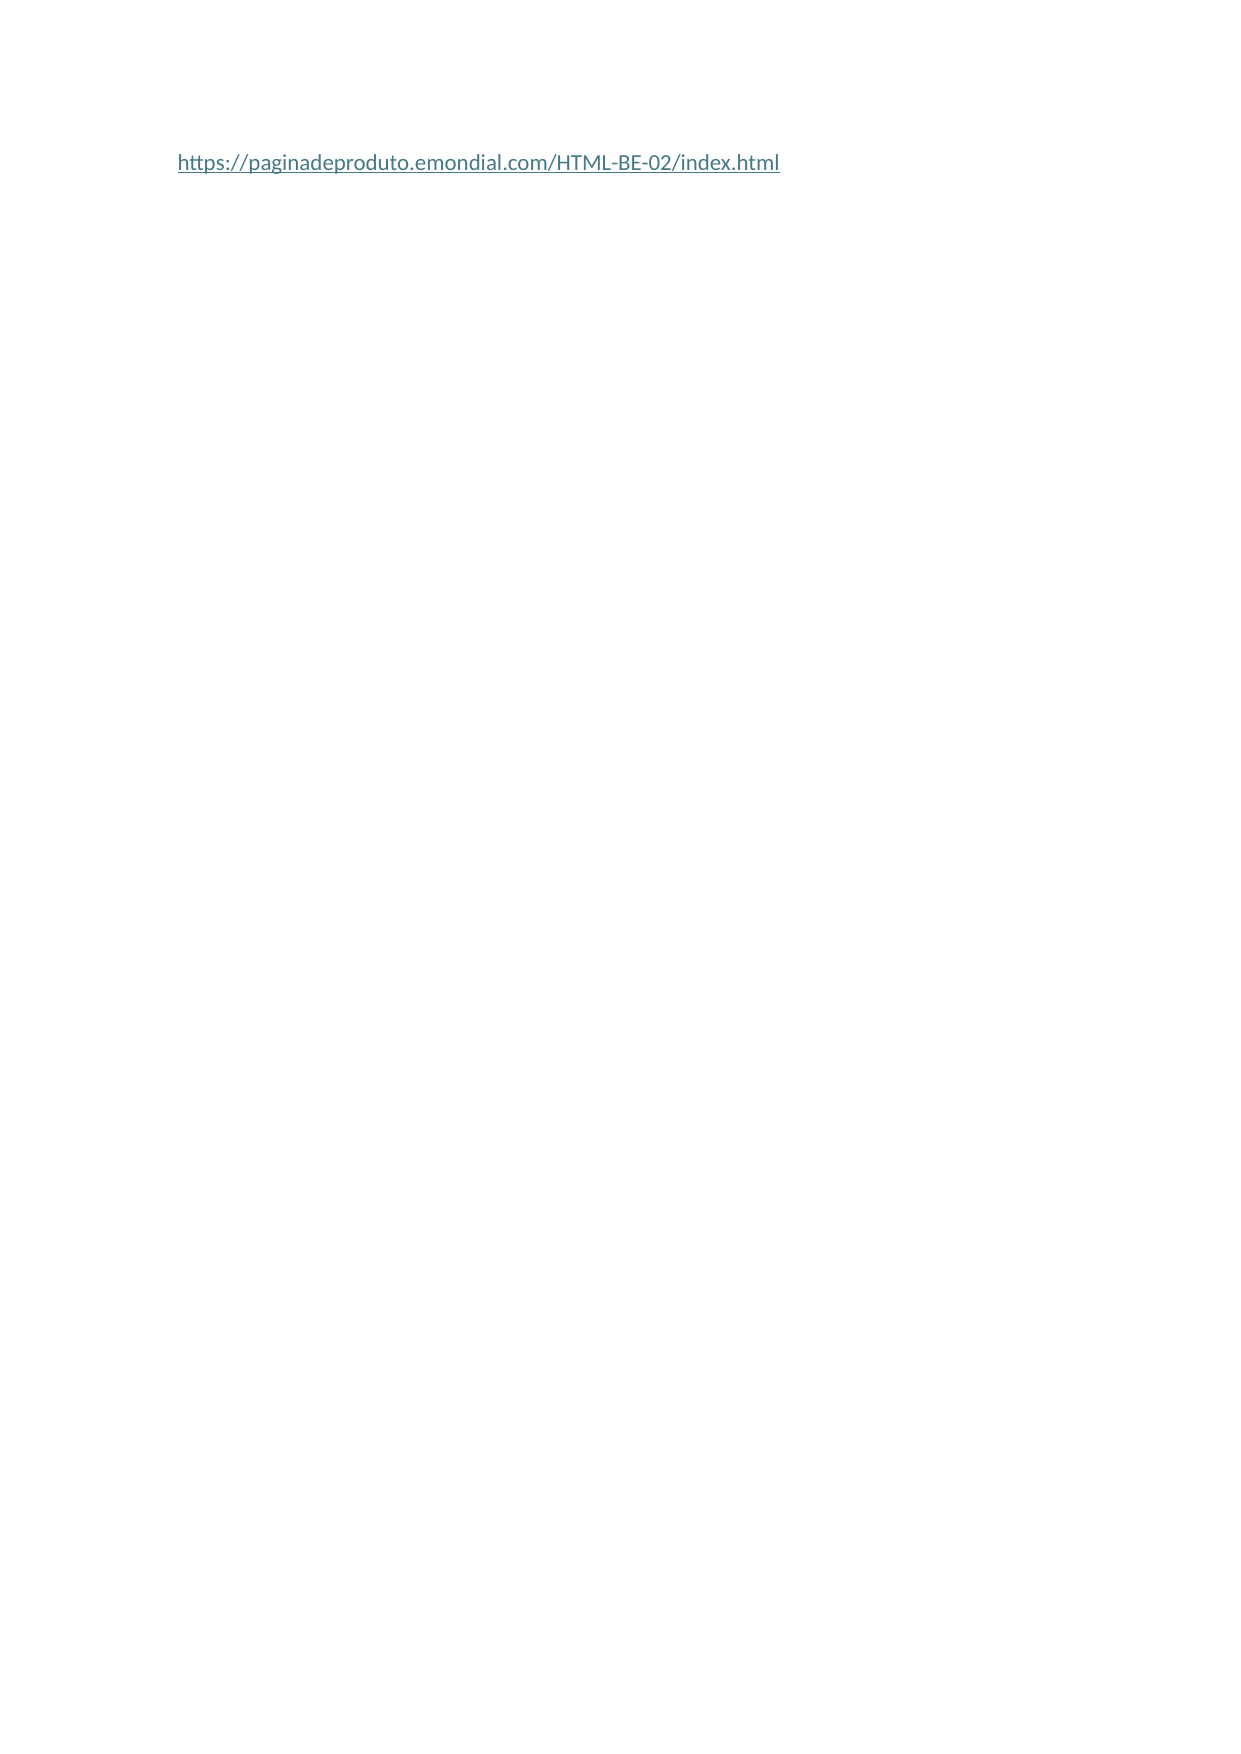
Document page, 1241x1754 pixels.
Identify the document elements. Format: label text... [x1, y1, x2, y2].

text https://paginadeproduto.emondial.com/HTML-BE-02/index.html [177, 148, 1063, 176]
